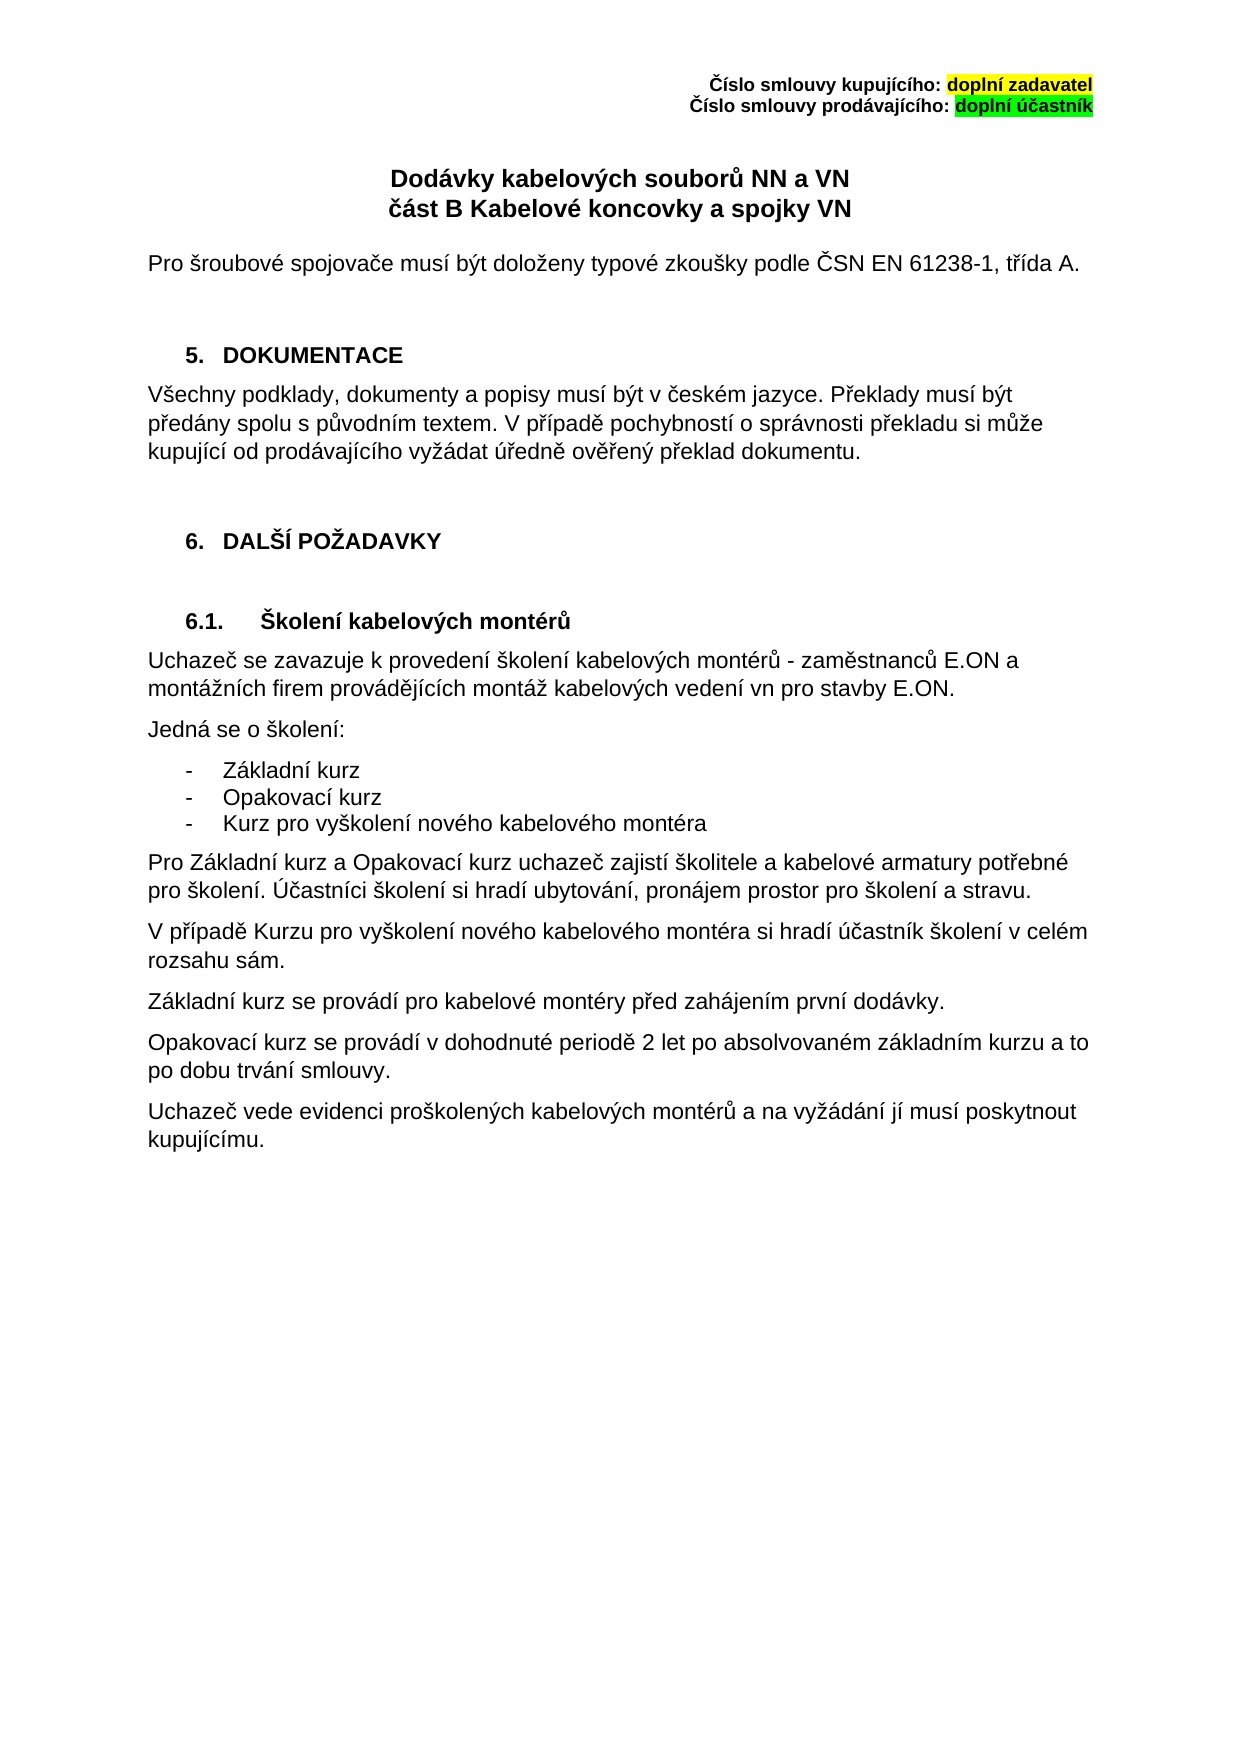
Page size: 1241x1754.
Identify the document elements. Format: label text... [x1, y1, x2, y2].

subtitle DALŠÍ POŽADAVKY [185, 528, 1093, 555]
list Kurz pro vyškolení nového kabelového montéra [185, 810, 1093, 836]
text Pro Základní kurz a Opakovací kurz uchazeč zajistí školitele a kabelové armatury potřebné pro školení. Účastníci školení si hradí ubytování, pronájem prostor pro školení a stravu. [148, 849, 1093, 904]
list Opakovací kurz [185, 784, 1093, 810]
list Základní kurz [185, 757, 1093, 784]
text Pro šroubové spojovače musí být doloženy typové zkoušky podle ČSN EN 61238-1, třída A. [148, 250, 1093, 277]
text Opakovací kurz se provádí v dohodnuté periodě 2 let po absolvovaném základním kurzu a to po dobu trvání smlouvy. [148, 1028, 1093, 1083]
subtitle Dokumentace [185, 342, 1093, 369]
text Základní kurz se provádí pro kabelové montéry před zahájením první dodávky. [148, 988, 1093, 1014]
text Uchazeč se zavazuje k provedení školení kabelových montérů - zaměstnanců E.ON a montážních firem provádějících montáž kabelových vedení vn pro stavby E.ON. [148, 647, 1093, 702]
text Všechny podklady, dokumenty a popisy musí být v českém jazyce. Překlady musí být předány spolu s původním textem. V případě pochybností o správnosti překladu si může kupující od prodávajícího vyžádat úředně ověřený překlad dokumentu. [148, 381, 1093, 464]
text Jedná se o školení: [148, 716, 1093, 743]
text V případě Kurzu pro vyškolení nového kabelového montéra si hradí účastník školení v celém rozsahu sám. [148, 918, 1093, 973]
text Uchazeč vede evidenci proškolených kabelových montérů a na vyžádání jí musí poskytnout kupujícímu. [148, 1098, 1093, 1153]
subtitle Školení kabelových montérů [185, 608, 1093, 634]
